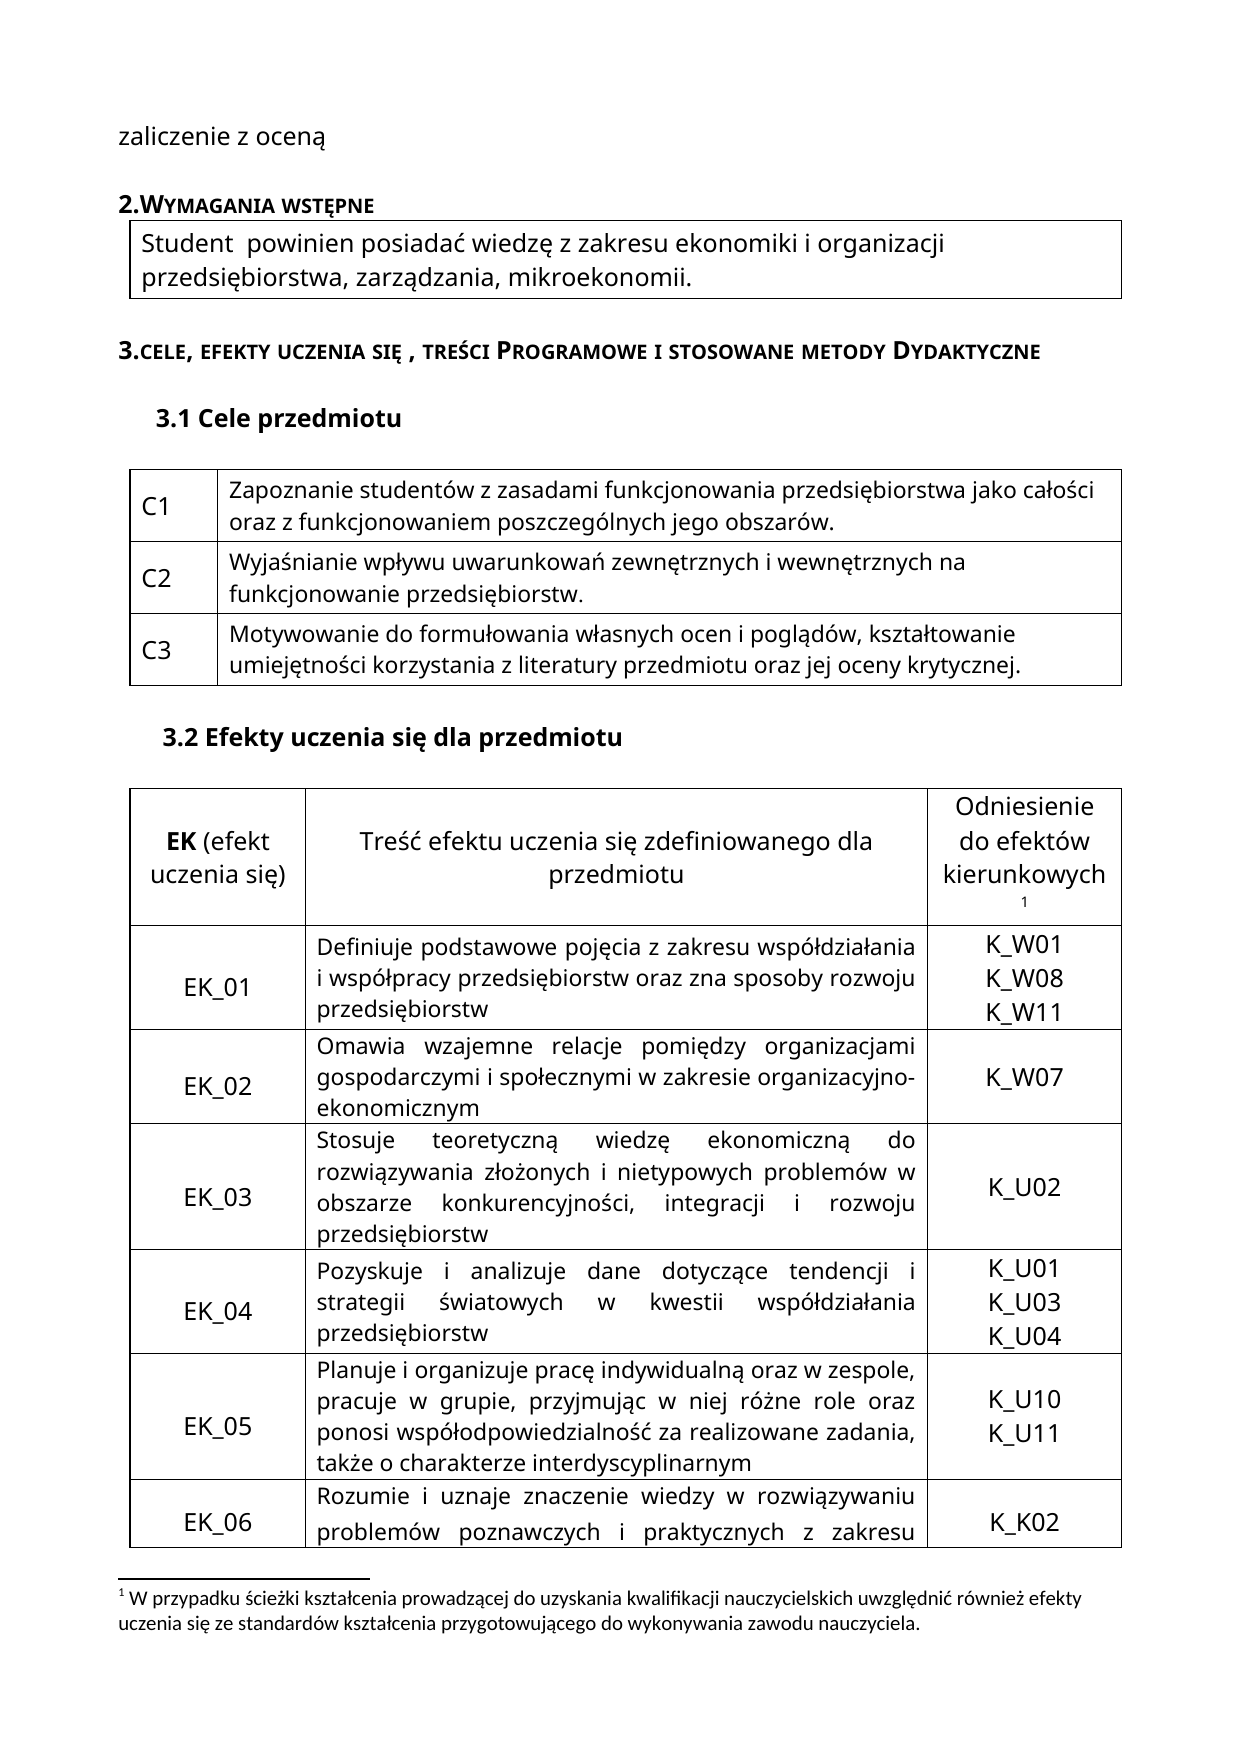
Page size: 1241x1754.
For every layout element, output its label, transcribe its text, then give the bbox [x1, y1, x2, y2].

table_cell K_W01 K_W08 K_W11 [928, 926, 1121, 1028]
table_cell Planuje i organizuje pracę indywidualną oraz w zespole, pracuje w grupie, przyjmując w niej różne role oraz ponosi współodpowiedzialność za realizowane zadania, także o charakterze interdyscyplinarnym [306, 1354, 927, 1479]
table_cell Stosuje teoretyczną wiedzę ekonomiczną do rozwiązywania złożonych i nietypowych problemów w obszarze konkurencyjności, integracji i rozwoju przedsiębiorstw [306, 1124, 927, 1249]
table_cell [306, 1480, 927, 1547]
table_header EK (efekt uczenia się) [131, 789, 305, 925]
text 3.1 Cele przedmiotu [156, 401, 1122, 435]
table_cell C3 [131, 614, 217, 685]
table_cell Motywowanie do formułowania własnych ocen i poglądów, kształtowanie umiejętności korzystania z literatury przedmiotu oraz jej oceny krytycznej. [218, 614, 1121, 685]
table_cell EK_02 [131, 1030, 305, 1123]
table_cell EK_06 [131, 1480, 305, 1547]
table_cell K_U10 K_U11 [928, 1354, 1121, 1479]
table_cell K_W07 [928, 1030, 1121, 1123]
table_cell EK_01 [131, 926, 305, 1028]
table_cell EK_03 [131, 1124, 305, 1249]
table_header Zapoznanie studentów z zasadami funkcjonowania przedsiębiorstwa jako całości oraz z funkcjonowaniem poszczególnych jego obszarów. [218, 470, 1121, 541]
text 3.2 Efekty uczenia się dla przedmiotu [162, 720, 1122, 754]
table_header Treść efektu uczenia się zdefiniowanego dla przedmiotu [306, 789, 927, 925]
table_header Odniesienie do efektów kierunkowych [928, 789, 1121, 925]
table_cell EK_05 [131, 1354, 305, 1479]
table_cell Omawia wzajemne relacje pomiędzy organizacjami gospodarczymi i społecznymi w zakresie organizacyjno-ekonomicznym [306, 1030, 927, 1123]
table_header Student powinien posiadać wiedzę z zakresu ekonomiki i organizacji przedsiębiorstwa, zarządzania, mikroekonomii. [131, 221, 1121, 298]
table_cell Wyjaśnianie wpływu uwarunkowań zewnętrznych i wewnętrznych na funkcjonowanie przedsiębiorstw. [218, 542, 1121, 613]
text 2.Wymagania wstępne [118, 186, 1122, 220]
table_cell EK_04 [131, 1250, 305, 1353]
table_cell K_U01 K_U03 K_U04 [928, 1250, 1121, 1353]
text 3.cele, efekty uczenia się , treści Programowe i stosowane metody Dydaktyczne [118, 333, 1122, 367]
text zaliczenie z oceną [118, 118, 1122, 152]
table_cell Definiuje podstawowe pojęcia z zakresu współdziałania i współpracy przedsiębiorstw oraz zna sposoby rozwoju przedsiębiorstw [306, 926, 927, 1028]
table_cell K_U02 [928, 1124, 1121, 1249]
table_cell K_K02 [928, 1480, 1121, 1547]
table_header C1 [131, 470, 217, 541]
table_cell C2 [131, 542, 217, 613]
table_cell Pozyskuje i analizuje dane dotyczące tendencji i strategii światowych w kwestii współdziałania przedsiębiorstw [306, 1250, 927, 1353]
